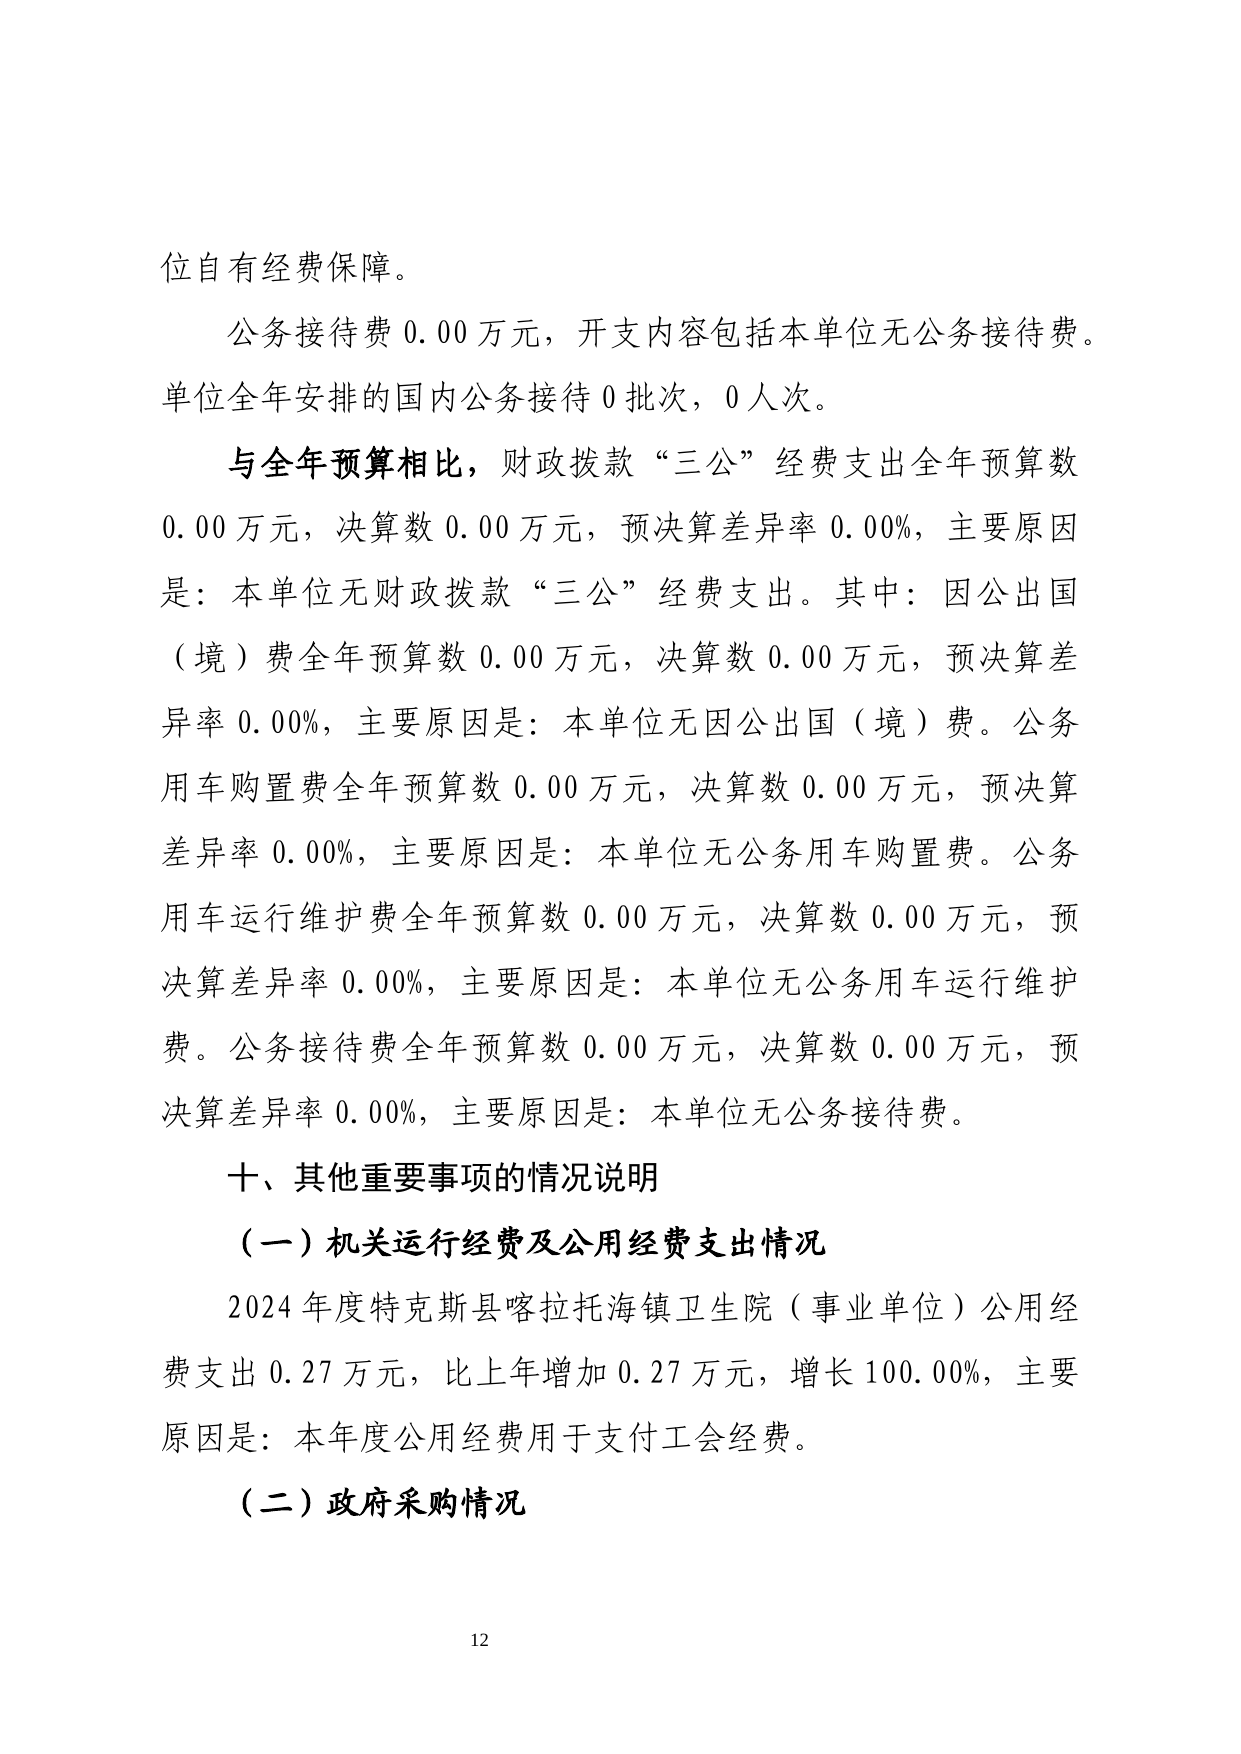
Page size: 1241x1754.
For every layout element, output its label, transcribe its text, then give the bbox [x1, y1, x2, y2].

text （一）机关运行经费及公用经费支出情况 [159, 1208, 1081, 1273]
text 与全年预算相比，财政拨款“三公”经费支出全年预算数0.00万元，决算数0.00万元，预决算差异率0.00%，主要原因是：本单位无财政拨款“三公”经费支出。其中：因公出国（境）费全年预算数0.00万元，决算数0.00万元，预决算差异率0.00%，主要原因是：本单位无因公出国（境）费。公务用车购置费全年预算数0.00万元，决算数0.00万元，预决算差异率0.00%，主要原因是：本单位无公务用车购置费。公务用车运行维护费全年预算数0.00万元，决算数0.00万元，预决算差异率0.00%，主要原因是：本单位无公务用车运行维护费。公务接待费全年预算数0.00万元，决算数0.00万元，预决算差异率0.00%，主要原因是：本单位无公务接待费。 [159, 428, 1081, 1143]
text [159, 233, 1081, 298]
text 公务接待费0.00万元，开支内容包括本单位无公务接待费。单位全年安排的国内公务接待0批次，0人次。 [159, 298, 1081, 428]
text 2024年度特克斯县喀拉托海镇卫生院（事业单位）公用经费支出0.27万元，比上年增加0.27万元，增长100.00%，主要原因是：本年度公用经费用于支付工会经费。 [159, 1273, 1081, 1468]
text 十、其他重要事项的情况说明 [159, 1143, 1081, 1208]
text （二）政府采购情况 [159, 1468, 1081, 1533]
